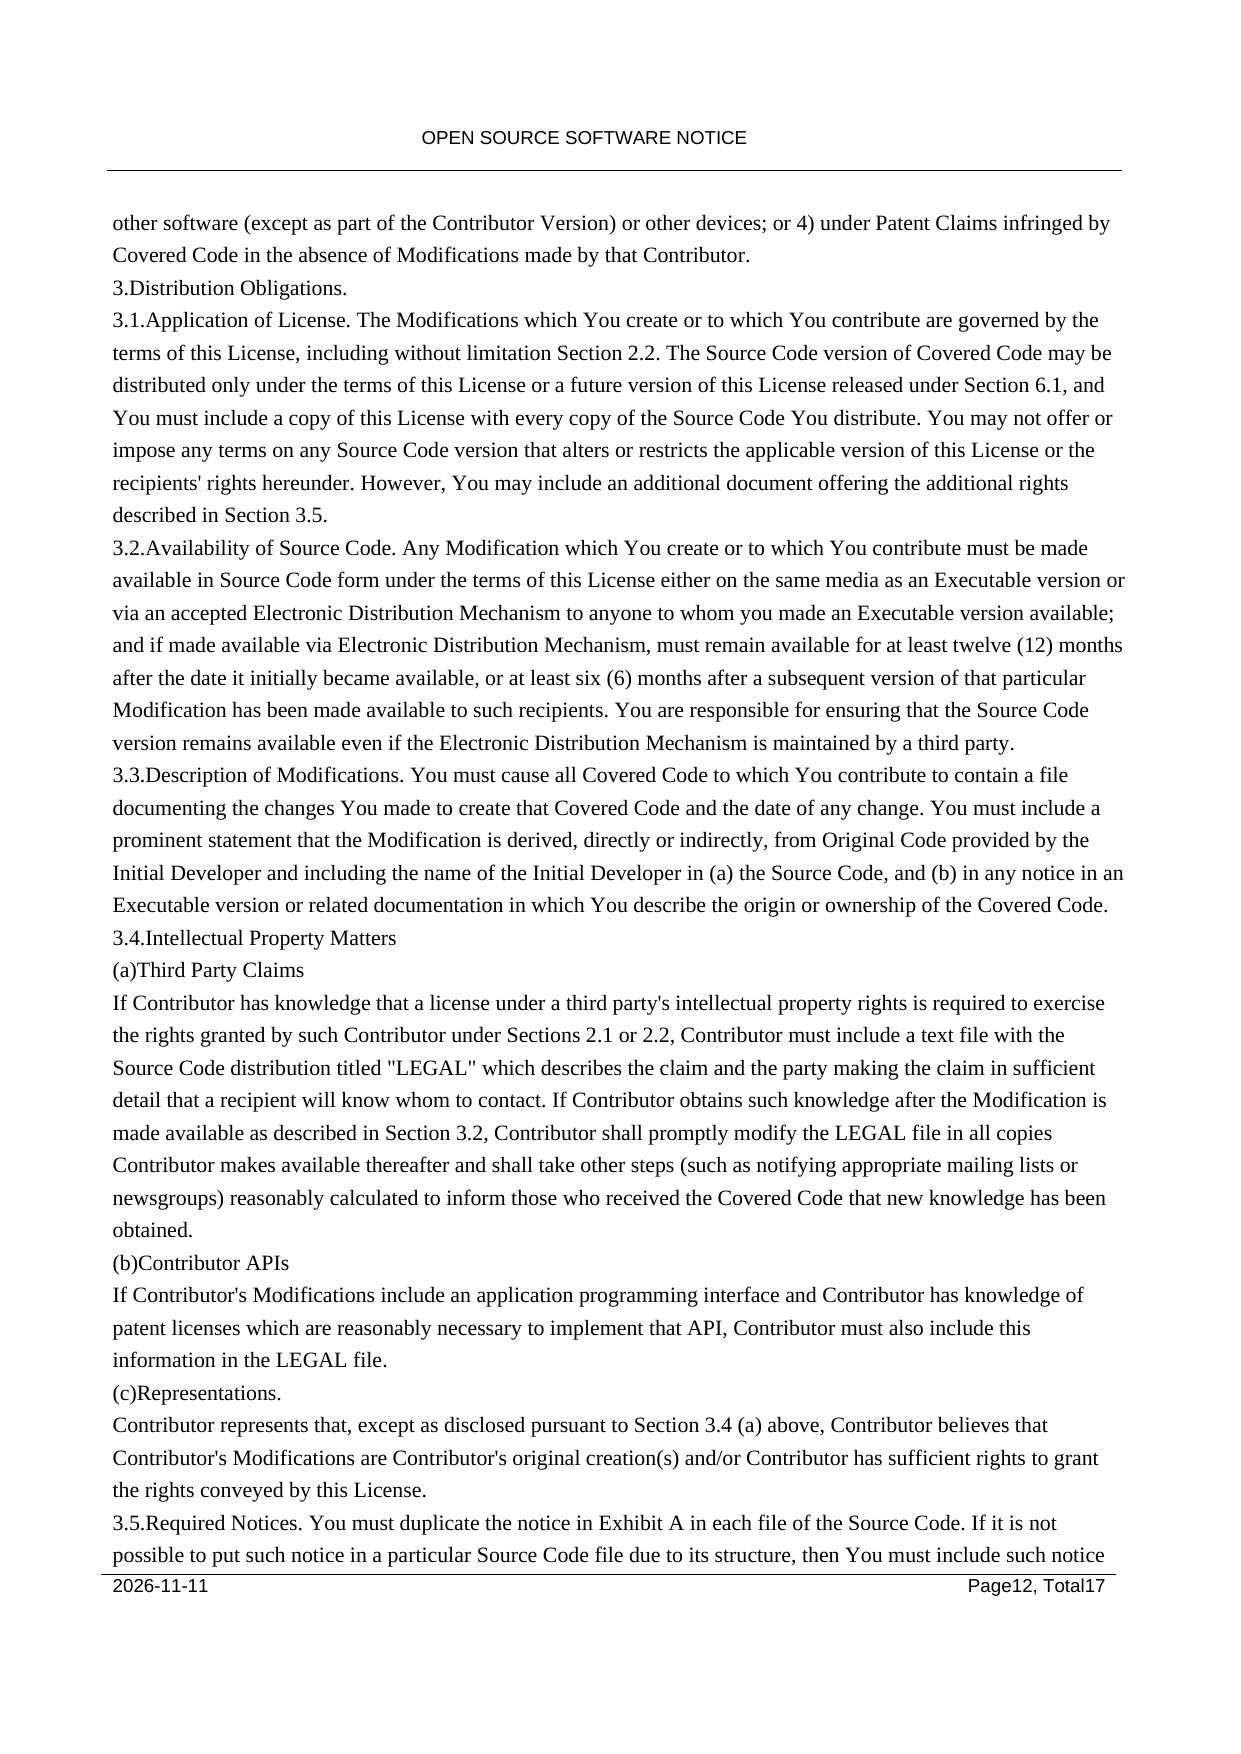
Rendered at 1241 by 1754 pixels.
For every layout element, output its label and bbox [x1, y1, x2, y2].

text [112, 206, 1128, 1571]
